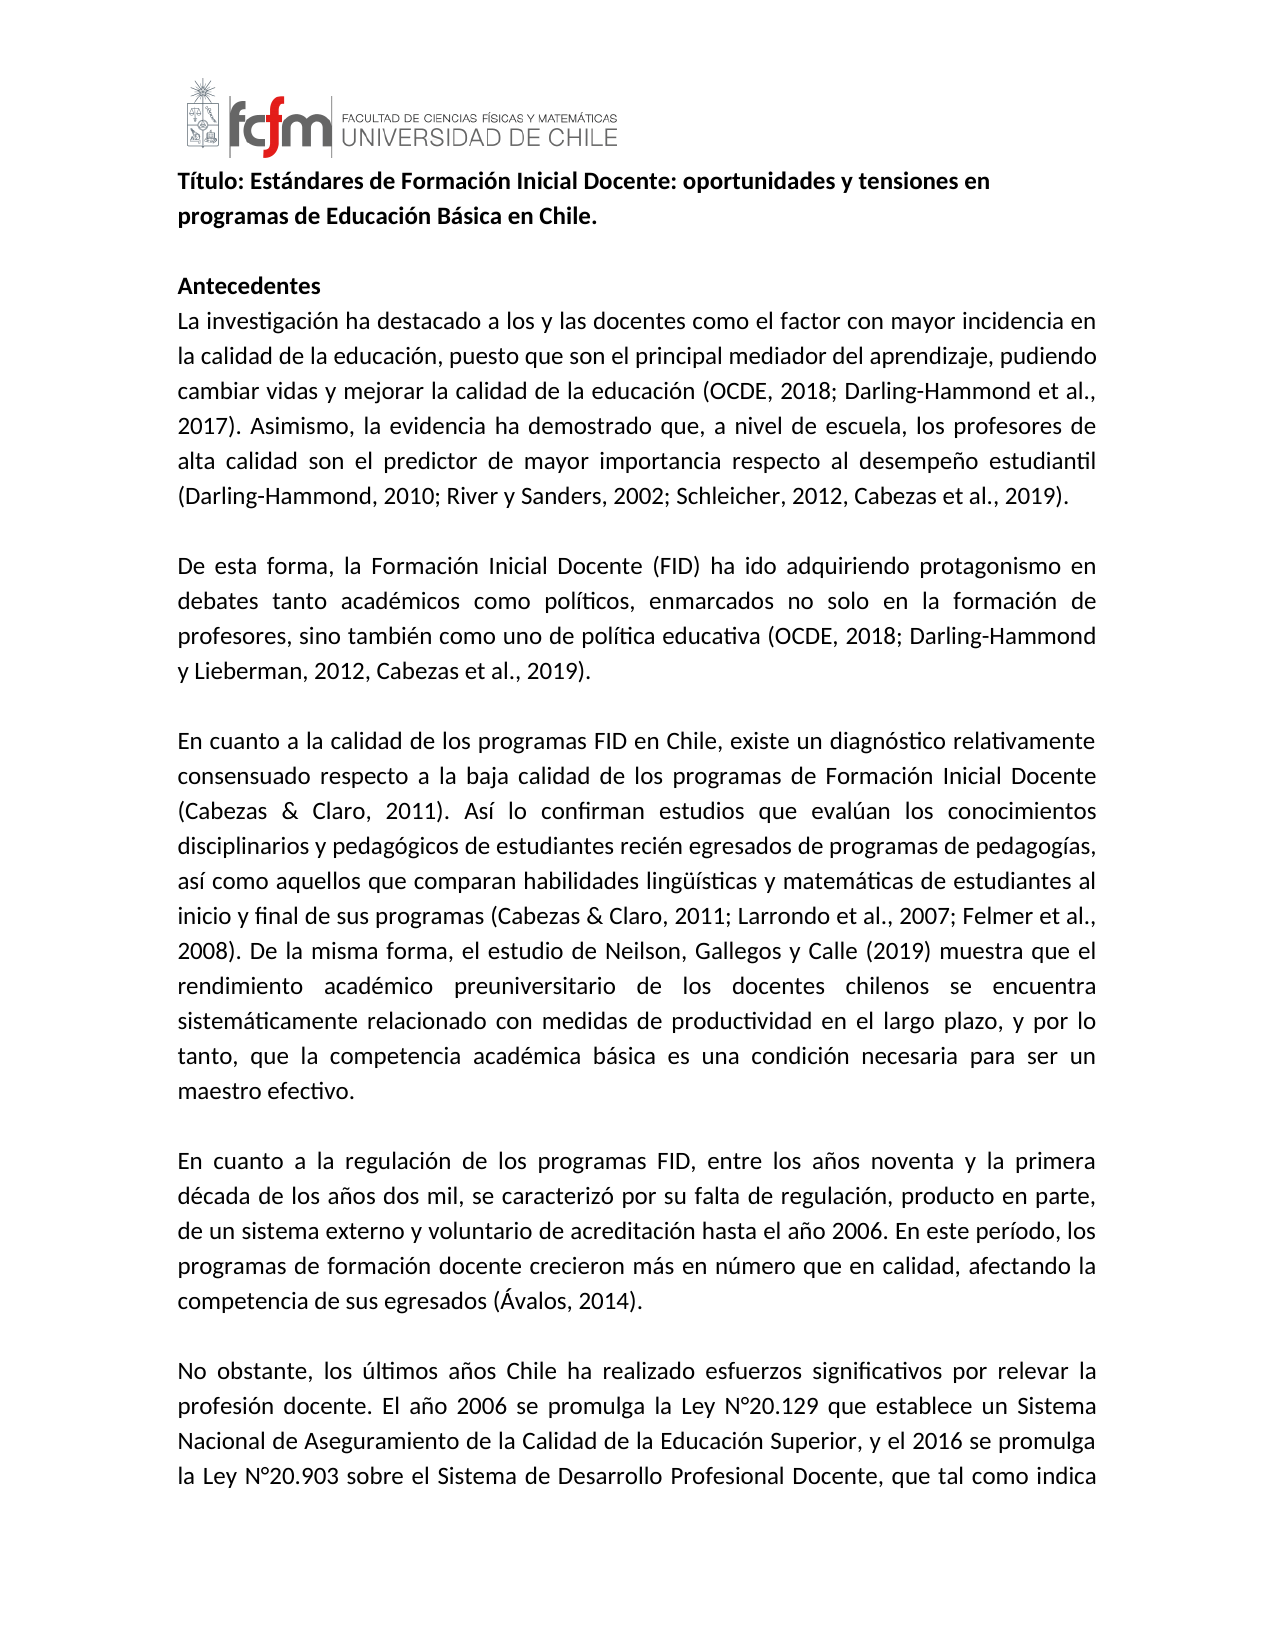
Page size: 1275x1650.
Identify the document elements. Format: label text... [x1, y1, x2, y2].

text De esta forma, la Formación Inicial Docente (FID) ha ido adquiriendo protagonismo en debates tanto académicos como políticos, enmarcados no solo en la formación de profesores, sino también como uno de política educativa (OCDE, 2018; Darling-Hammond y Lieberman, 2012, Cabezas et al., 2019). [177, 550, 1098, 686]
text En cuanto a la calidad de los programas FID en Chile, existe un diagnóstico relativamente consensuado respecto a la baja calidad de los programas de Formación Inicial Docente (Cabezas & Claro, 2011). Así lo confirman estudios que evalúan los conocimientos disciplinarios y pedagógicos de estudiantes recién egresados de programas de pedagogías, así como aquellos que comparan habilidades lingüísticas y matemáticas de estudiantes al inicio y final de sus programas (Cabezas & Claro, 2011; Larrondo et al., 2007; Felmer et al., 2008). De la misma forma, el estudio de Neilson, Gallegos y Calle (2019) muestra que el rendimiento académico preuniversitario de los docentes chilenos se encuentra sistemáticamente relacionado con medidas de productividad en el largo plazo, y por lo tanto, que la competencia académica básica es una condición necesaria para ser un maestro efectivo. [177, 725, 1098, 1106]
text Título: Estándares de Formación Inicial Docente: oportunidades y tensiones en programas de Educación Básica en Chile. [177, 165, 1098, 231]
text Antecedentes [177, 270, 1098, 301]
text La investigación ha destacado a los y las docentes como el factor con mayor incidencia en la calidad de la educación, puesto que son el principal mediador del aprendizaje, pudiendo cambiar vidas y mejorar la calidad de la educación (OCDE, 2018; Darling-Hammond et al., 2017). Asimismo, la evidencia ha demostrado que, a nivel de escuela, los profesores de alta calidad son el predictor de mayor importancia respecto al desempeño estudiantil (Darling-Hammond, 2010; River y Sanders, 2002; Schleicher, 2012, Cabezas et al., 2019). [177, 305, 1098, 511]
text En cuanto a la regulación de los programas FID, entre los años noventa y la primera década de los años dos mil, se caracterizó por su falta de regulación, producto en parte, de un sistema externo y voluntario de acreditación hasta el año 2006. En este período, los programas de formación docente crecieron más en número que en calidad, afectando la competencia de sus egresados (Ávalos, 2014). [177, 1145, 1098, 1316]
picture [177, 73, 626, 166]
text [177, 1355, 1098, 1491]
